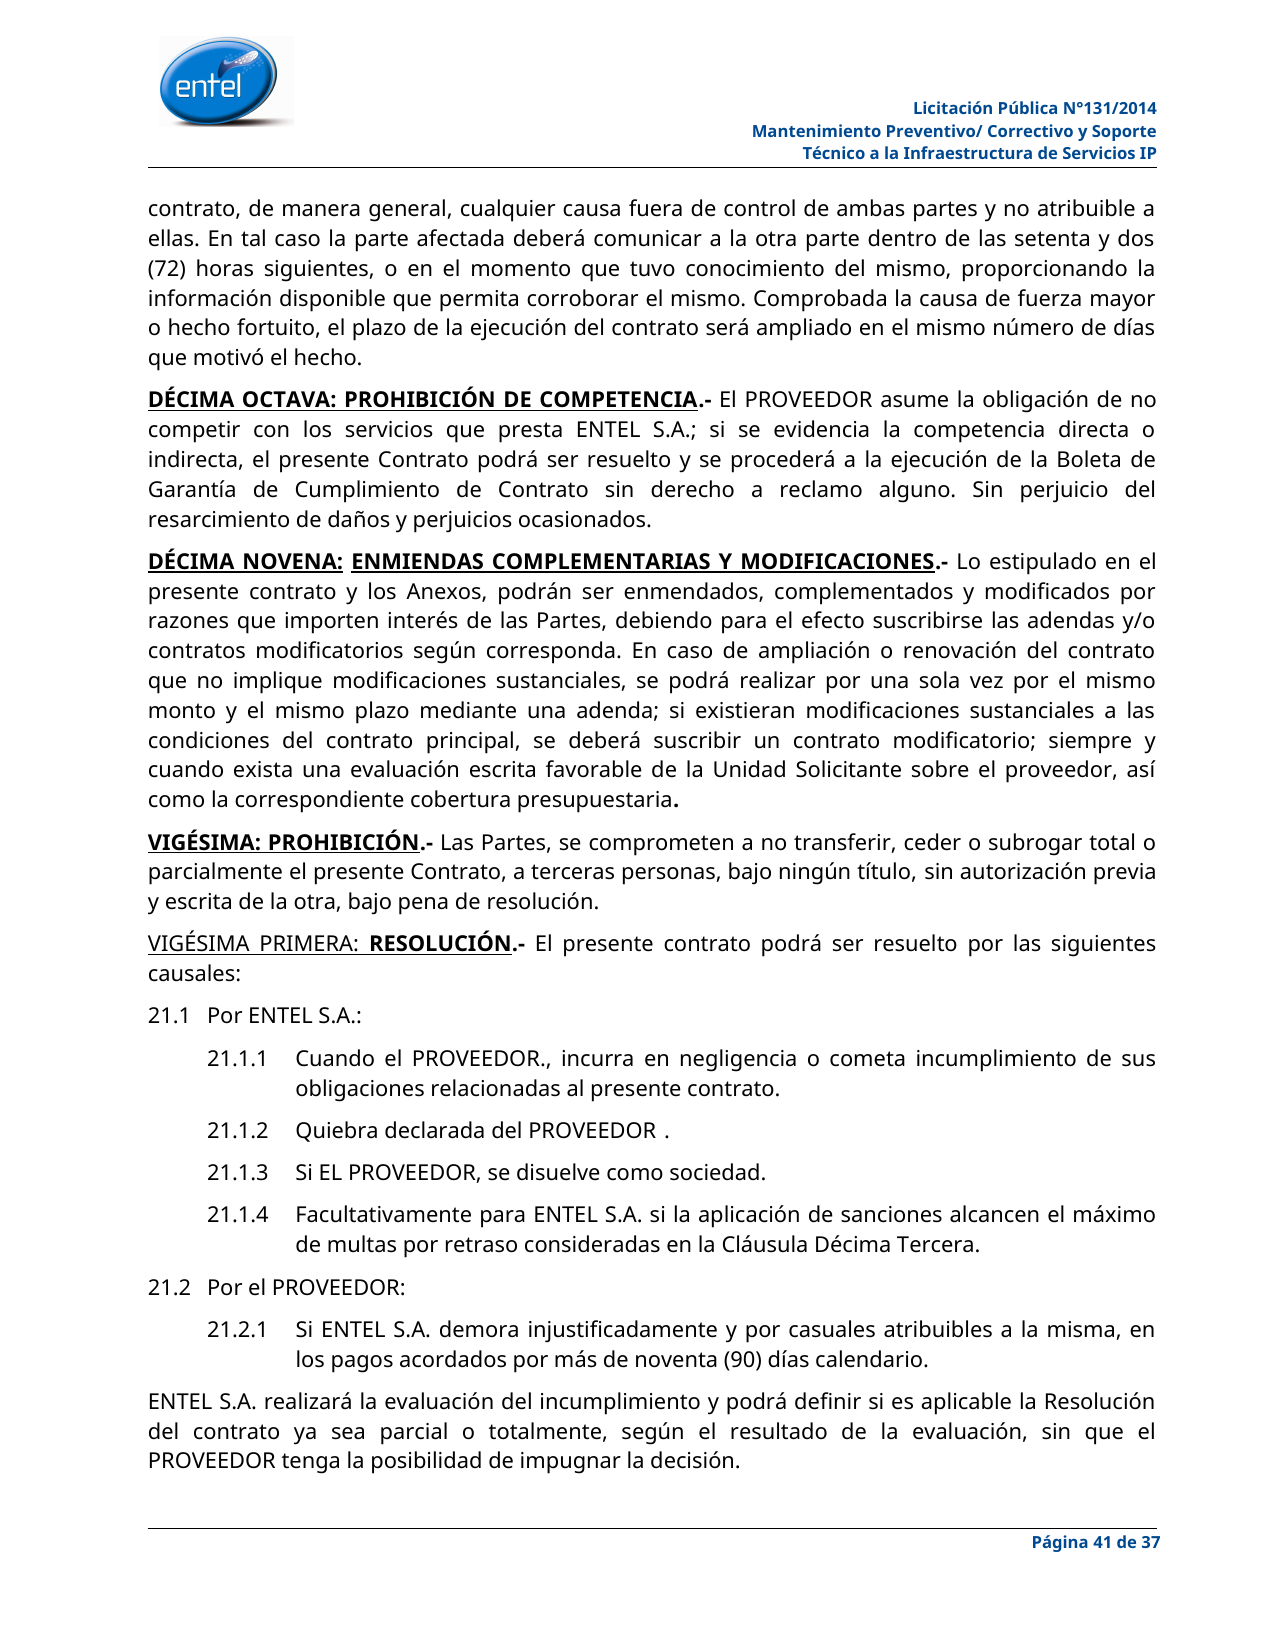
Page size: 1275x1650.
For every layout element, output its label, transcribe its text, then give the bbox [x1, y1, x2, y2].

text 21.1 Por ENTEL S.A.: [148, 1001, 1157, 1030]
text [148, 193, 1157, 372]
text 21.1.3 Si EL PROVEEDOR, se disuelve como sociedad. [148, 1157, 1157, 1187]
text DÉCIMA OCTAVA: PROHIBICIÓN DE COMPETENCIA.- El PROVEEDOR asume la obligación de no competir con los servicios que presta ENTEL S.A.; si se evidencia la competencia directa o indirecta, el presente Contrato podrá ser resuelto y se procederá a la ejecución de la Boleta de Garantía de Cumplimiento de Contrato sin derecho a reclamo alguno. Sin perjuicio del resarcimiento de daños y perjuicios ocasionados. [148, 384, 1157, 533]
text VIGÉSIMA: PROHIBICIÓN.- Las Partes, se comprometen a no transferir, ceder o subrogar total o parcialmente el presente Contrato, a terceras personas, bajo ningún título, sin autorización previa y escrita de la otra, bajo pena de resolución. [148, 827, 1157, 916]
text 21.2.1 Si ENTEL S.A. demora injustificadamente y por casuales atribuibles a la misma, en los pagos acordados por más de noventa (90) días calendario. [207, 1314, 1157, 1373]
text DÉCIMA NOVENA: ENMIENDAS COMPLEMENTARIAS Y MODIFICACIONES.- Lo estipulado en el presente contrato y los Anexos, podrán ser enmendados, complementados y modificados por razones que importen interés de las Partes, debiendo para el efecto suscribirse las adendas y/o contratos modificatorios según corresponda. En caso de ampliación o renovación del contrato que no implique modificaciones sustanciales, se podrá realizar por una sola vez por el mismo monto y el mismo plazo mediante una adenda; si existieran modificaciones sustanciales a las condiciones del contrato principal, se deberá suscribir un contrato modificatorio; siempre y cuando exista una evaluación escrita favorable de la Unidad Solicitante sobre el proveedor, así como la correspondiente cobertura presupuestaria. [148, 546, 1157, 814]
text 21.2 Por el PROVEEDOR: [148, 1272, 1157, 1301]
picture [159, 36, 295, 127]
text ENTEL S.A. realizará la evaluación del incumplimiento y podrá definir si es aplicable la Resolución del contrato ya sea parcial o totalmente, según el resultado de la evaluación, sin que el PROVEEDOR tenga la posibilidad de impugnar la decisión. [148, 1386, 1157, 1475]
text 21.1.4 Facultativamente para ENTEL S.A. si la aplicación de sanciones alcancen el máximo de multas por retraso consideradas en la Cláusula Décima Tercera. [207, 1199, 1157, 1259]
text 21.1.2 Quiebra declarada del PROVEEDOR . [148, 1115, 1157, 1145]
text VIGÉSIMA PRIMERA: RESOLUCIÓN.- El presente contrato podrá ser resuelto por las siguientes causales: [148, 928, 1157, 988]
text 21.1.1 Cuando el PROVEEDOR., incurra en negligencia o cometa incumplimiento de sus obligaciones relacionadas al presente contrato. [207, 1043, 1157, 1102]
